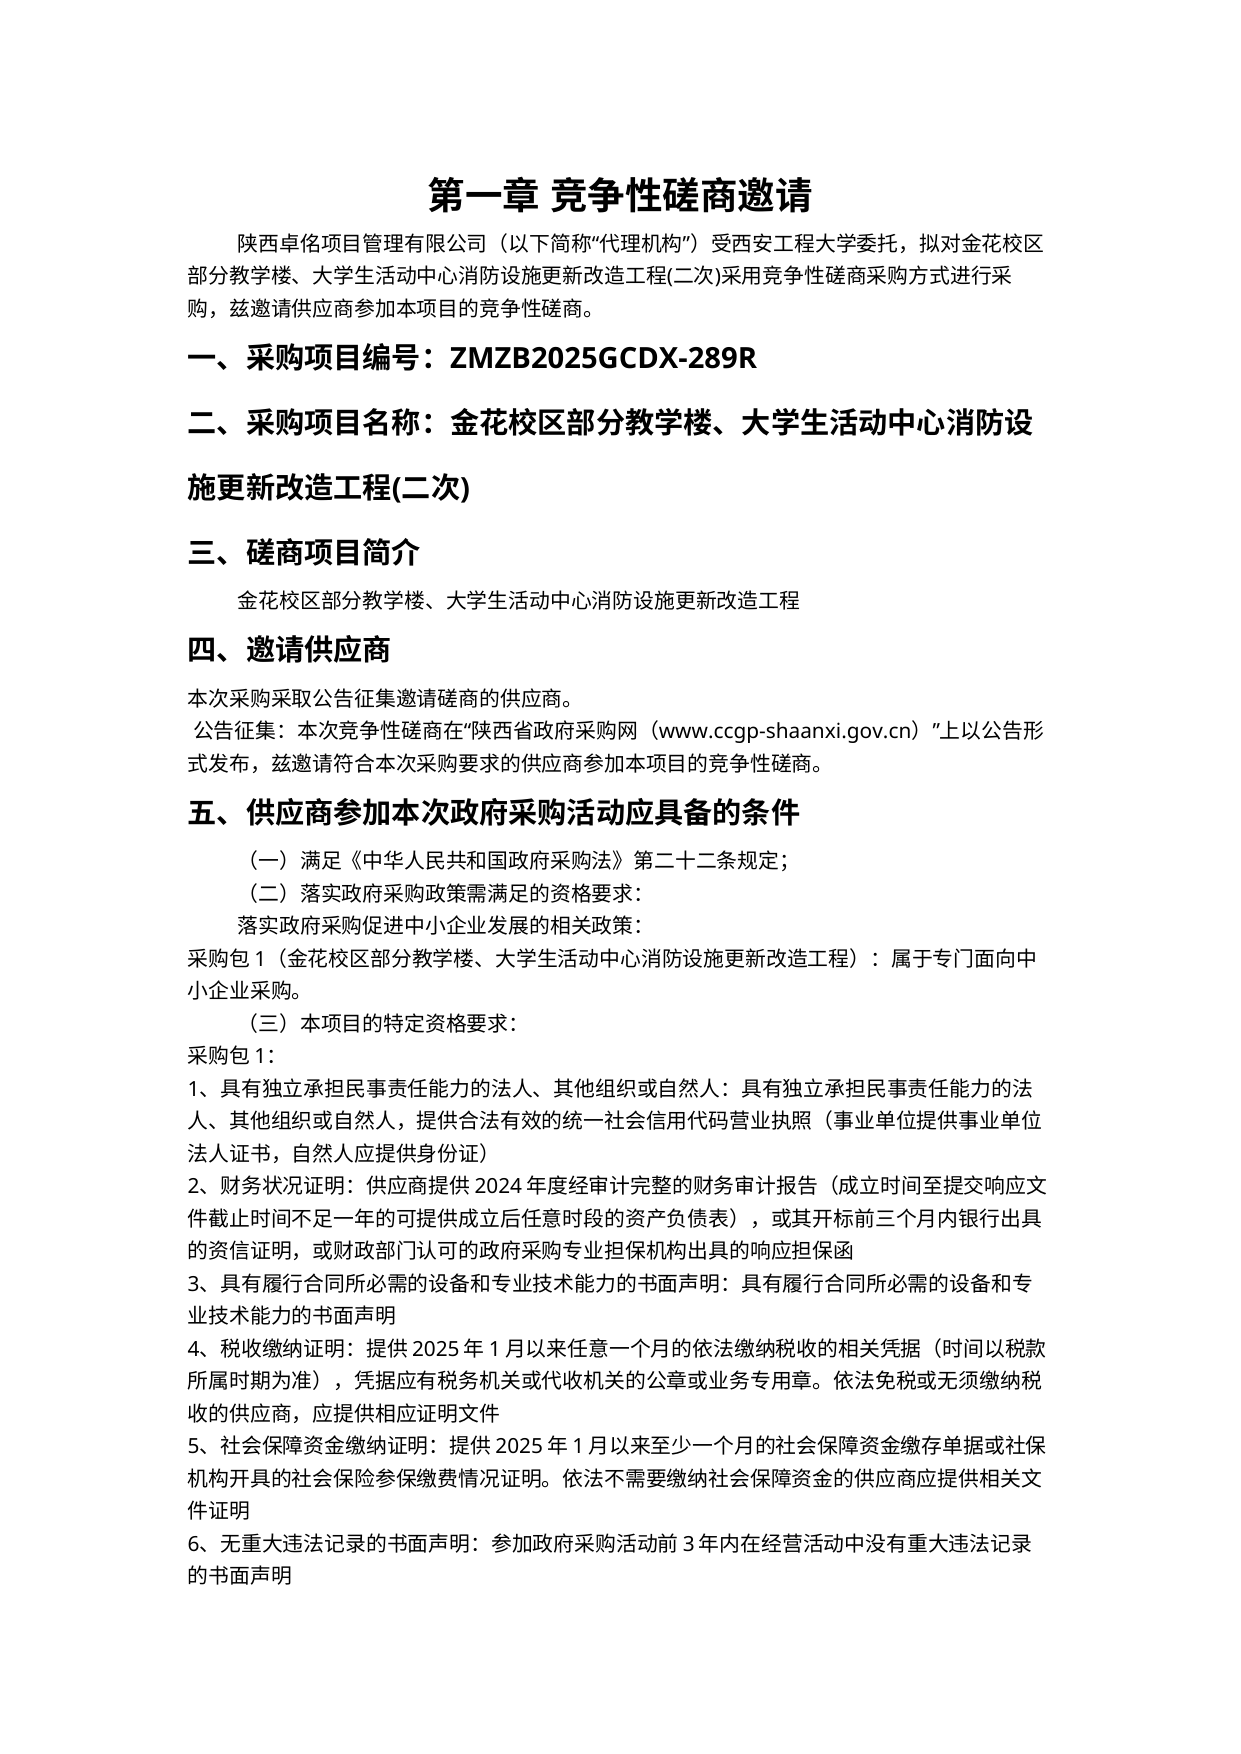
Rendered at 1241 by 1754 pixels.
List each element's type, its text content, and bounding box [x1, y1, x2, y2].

text 一、采购项目编号：ZMZB2025GCDX-289R [187, 324, 1053, 389]
text 采购包1（金花校区部分教学楼、大学生活动中心消防设施更新改造工程）：属于专门面向中小企业采购。 [187, 942, 1053, 1007]
text 公告征集：本次竞争性磋商在“陕西省政府采购网（www.ccgp-shaanxi.gov.cn）”上以公告形式发布，兹邀请符合本次采购要求的供应商参加本项目的竞争性磋商。 [187, 714, 1053, 779]
text （二）落实政府采购政策需满足的资格要求： [187, 877, 1053, 909]
text 陕西卓佲项目管理有限公司（以下简称“代理机构”）受西安工程大学委托，拟对金花校区部分教学楼、大学生活动中心消防设施更新改造工程(二次)采用竞争性磋商采购方式进行采购，兹邀请供应商参加本项目的竞争性磋商。 [187, 227, 1053, 324]
text 二、采购项目名称：金花校区部分教学楼、大学生活动中心消防设施更新改造工程(二次) [187, 389, 1053, 519]
text 金花校区部分教学楼、大学生活动中心消防设施更新改造工程 [187, 584, 1053, 617]
text 4、税收缴纳证明：提供2025年1月以来任意一个月的依法缴纳税收的相关凭据（时间以税款所属时期为准），凭据应有税务机关或代收机关的公章或业务专用章。依法免税或无须缴纳税收的供应商，应提供相应证明文件 [187, 1332, 1053, 1429]
text 1、具有独立承担民事责任能力的法人、其他组织或自然人：具有独立承担民事责任能力的法人、其他组织或自然人，提供合法有效的统一社会信用代码营业执照（事业单位提供事业单位法人证书，自然人应提供身份证） [187, 1072, 1053, 1169]
text 3、具有履行合同所必需的设备和专业技术能力的书面声明：具有履行合同所必需的设备和专业技术能力的书面声明 [187, 1267, 1053, 1332]
text 采购包1： [187, 1039, 1053, 1072]
text 落实政府采购促进中小企业发展的相关政策： [187, 909, 1053, 942]
text 5、社会保障资金缴纳证明：提供2025年1月以来至少一个月的社会保障资金缴存单据或社保机构开具的社会保险参保缴费情况证明。依法不需要缴纳社会保障资金的供应商应提供相关文件证明 [187, 1429, 1053, 1527]
text 第一章 竞争性磋商邀请 [187, 162, 1053, 227]
text 2、财务状况证明：供应商提供2024年度经审计完整的财务审计报告（成立时间至提交响应文件截止时间不足一年的可提供成立后任意时段的资产负债表），或其开标前三个月内银行出具的资信证明，或财政部门认可的政府采购专业担保机构出具的响应担保函 [187, 1169, 1053, 1267]
text 四、邀请供应商 [187, 617, 1053, 682]
text （三）本项目的特定资格要求： [187, 1007, 1053, 1039]
text 五、供应商参加本次政府采购活动应具备的条件 [187, 779, 1053, 844]
text 三、磋商项目简介 [187, 519, 1053, 584]
text （一）满足《中华人民共和国政府采购法》第二十二条规定； [187, 844, 1053, 877]
text 本次采购采取公告征集邀请磋商的供应商。 [187, 682, 1053, 714]
text 6、无重大违法记录的书面声明：参加政府采购活动前3年内在经营活动中没有重大违法记录的书面声明 [187, 1527, 1053, 1592]
